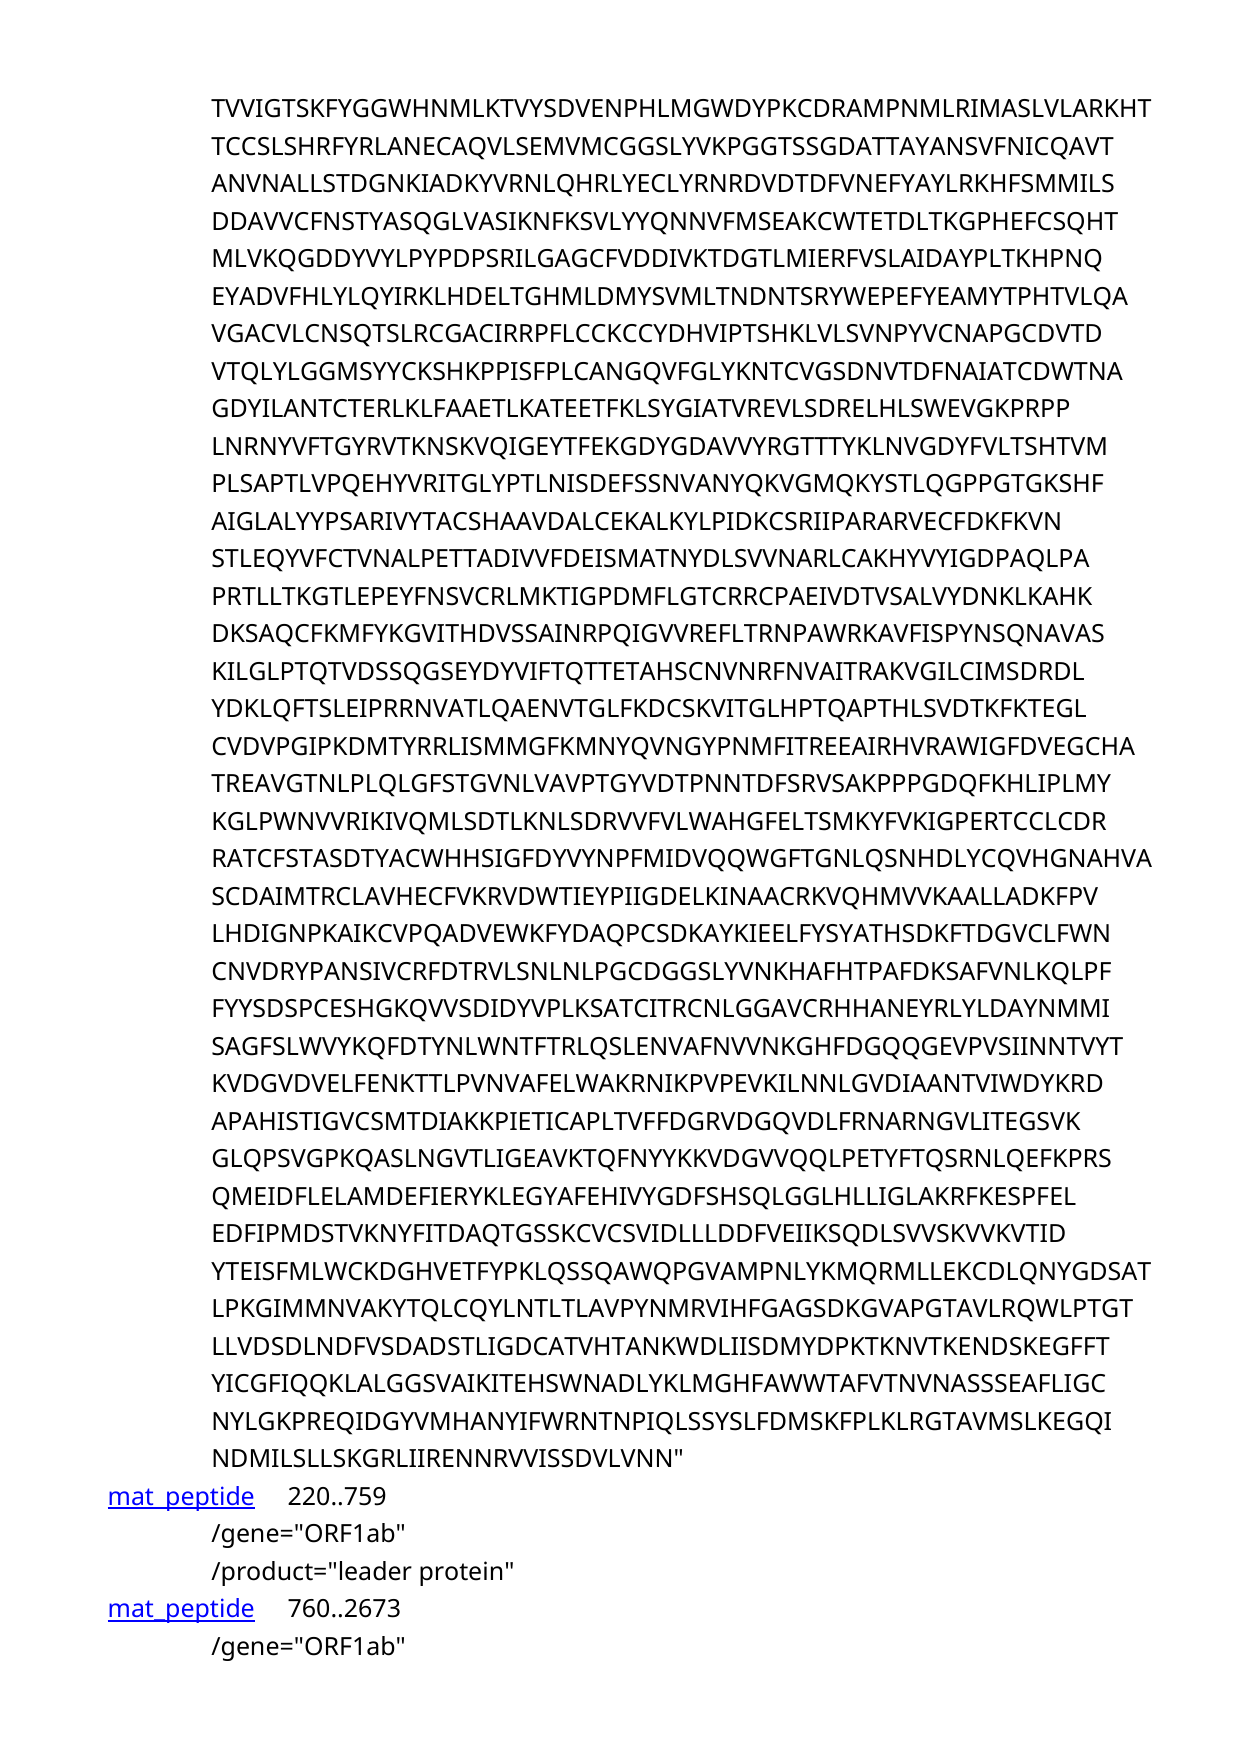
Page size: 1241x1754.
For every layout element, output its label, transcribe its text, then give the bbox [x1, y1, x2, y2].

text VTQLYLGGMSYYCKSHKPPISFPLCANGQVFGLYKNTCVGSDNVTDFNAIATCDWTNA [75, 352, 1165, 389]
text SAGFSLWVYKQFDTYNLWNTFTRLQSLENVAFNVVNKGHFDGQQGEVPVSIINNTVYT [75, 1027, 1165, 1064]
text DKSAQCFKMFYKGVITHDVSSAINRPQIGVVREFLTRNPAWRKAVFISPYNSQNAVAS [75, 614, 1165, 652]
text DDAVVCFNSTYASQGLVASIKNFKSVLYYQNNVFMSEAKCWTETDLTKGPHEFCSQHT [75, 202, 1165, 239]
text /product="leader protein" [75, 1552, 1165, 1589]
text /gene="ORF1ab" [75, 1514, 1165, 1552]
text ANVNALLSTDGNKIADKYVRNLQHRLYECLYRNRDVDTDFVNEFYAYLRKHFSMMILS [75, 164, 1165, 202]
text mat_peptide 220..759 [75, 1477, 1165, 1514]
text CVDVPGIPKDMTYRRLISMMGFKMNYQVNGYPNMFITREEAIRHVRAWIGFDVEGCHA [75, 727, 1165, 764]
text YTEISFMLWCKDGHVETFYPKLQSSQAWQPGVAMPNLYKMQRMLLEKCDLQNYGDSAT [75, 1252, 1165, 1289]
text mat_peptide 760..2673 [75, 1589, 1165, 1627]
text VGACVLCNSQTSLRCGACIRRPFLCCKCCYDHVIPTSHKLVLSVNPYVCNAPGCDVTD [75, 314, 1165, 352]
text RATCFSTASDTYACWHHSIGFDYVYNPFMIDVQQWGFTGNLQSNHDLYCQVHGNAHVA [75, 839, 1165, 877]
text LLVDSDLNDFVSDADSTLIGDCATVHTANKWDLIISDMYDPKTKNVTKENDSKEGFFT [75, 1327, 1165, 1364]
text PRTLLTKGTLEPEYFNSVCRLMKTIGPDMFLGTCRRCPAEIVDTVSALVYDNKLKAHK [75, 577, 1165, 614]
text EYADVFHLYLQYIRKLHDELTGHMLDMYSVMLTNDNTSRYWEPEFYEAMYTPHTVLQA [75, 277, 1165, 314]
text QMEIDFLELAMDEFIERYKLEGYAFEHIVYGDFSHSQLGGLHLLIGLAKRFKESPFEL [75, 1177, 1165, 1214]
text /gene="ORF1ab" [75, 1627, 1165, 1664]
text NYLGKPREQIDGYVMHANYIFWRNTNPIQLSSYSLFDMSKFPLKLRGTAVMSLKEGQI [75, 1402, 1165, 1439]
text GLQPSVGPKQASLNGVTLIGEAVKTQFNYYKKVDGVVQQLPETYFTQSRNLQEFKPRS [75, 1139, 1165, 1177]
text TCCSLSHRFYRLANECAQVLSEMVMCGGSLYVKPGGTSSGDATTAYANSVFNICQAVT [75, 127, 1165, 164]
text EDFIPMDSTVKNYFITDAQTGSSKCVCSVIDLLLDDFVEIIKSQDLSVVSKVVKVTID [75, 1214, 1165, 1252]
text LHDIGNPKAIKCVPQADVEWKFYDAQPCSDKAYKIEELFYSYATHSDKFTDGVCLFWN [75, 914, 1165, 952]
text CNVDRYPANSIVCRFDTRVLSNLNLPGCDGGSLYVNKHAFHTPAFDKSAFVNLKQLPF [75, 952, 1165, 989]
text APAHISTIGVCSMTDIAKKPIETICAPLTVFFDGRVDGQVDLFRNARNGVLITEGSVK [75, 1102, 1165, 1139]
text AIGLALYYPSARIVYTACSHAAVDALCEKALKYLPIDKCSRIIPARARVECFDKFKVN [75, 502, 1165, 539]
text PLSAPTLVPQEHYVRITGLYPTLNISDEFSSNVANYQKVGMQKYSTLQGPPGTGKSHF [75, 464, 1165, 502]
text SCDAIMTRCLAVHECFVKRVDWTIEYPIIGDELKINAACRKVQHMVVKAALLADKFPV [75, 877, 1165, 914]
text FYYSDSPCESHGKQVVSDIDYVPLKSATCITRCNLGGAVCRHHANEYRLYLDAYNMMI [75, 989, 1165, 1027]
text KVDGVDVELFENKTTLPVNVAFELWAKRNIKPVPEVKILNNLGVDIAANTVIWDYKRD [75, 1064, 1165, 1102]
text TVVIGTSKFYGGWHNMLKTVYSDVENPHLMGWDYPKCDRAMPNMLRIMASLVLARKHT [75, 89, 1165, 127]
text LPKGIMMNVAKYTQLCQYLNTLTLAVPYNMRVIHFGAGSDKGVAPGTAVLRQWLPTGT [75, 1289, 1165, 1327]
text MLVKQGDDYVYLPYPDPSRILGAGCFVDDIVKTDGTLMIERFVSLAIDAYPLTKHPNQ [75, 239, 1165, 277]
text LNRNYVFTGYRVTKNSKVQIGEYTFEKGDYGDAVVYRGTTTYKLNVGDYFVLTSHTVM [75, 427, 1165, 464]
text YDKLQFTSLEIPRRNVATLQAENVTGLFKDCSKVITGLHPTQAPTHLSVDTKFKTEGL [75, 689, 1165, 727]
text GDYILANTCTERLKLFAAETLKATEETFKLSYGIATVREVLSDRELHLSWEVGKPRPP [75, 389, 1165, 427]
text TREAVGTNLPLQLGFSTGVNLVAVPTGYVDTPNNTDFSRVSAKPPPGDQFKHLIPLMY [75, 764, 1165, 802]
text YICGFIQQKLALGGSVAIKITEHSWNADLYKLMGHFAWWTAFVTNVNASSSEAFLIGC [75, 1364, 1165, 1402]
text KILGLPTQTVDSSQGSEYDYVIFTQTTETAHSCNVNRFNVAITRAKVGILCIMSDRDL [75, 652, 1165, 689]
text STLEQYVFCTVNALPETTADIVVFDEISMATNYDLSVVNARLCAKHYVYIGDPAQLPA [75, 539, 1165, 577]
text NDMILSLLSKGRLIIRENNRVVISSDVLVNN" [75, 1439, 1165, 1477]
text KGLPWNVVRIKIVQMLSDTLKNLSDRVVFVLWAHGFELTSMKYFVKIGPERTCCLCDR [75, 802, 1165, 839]
